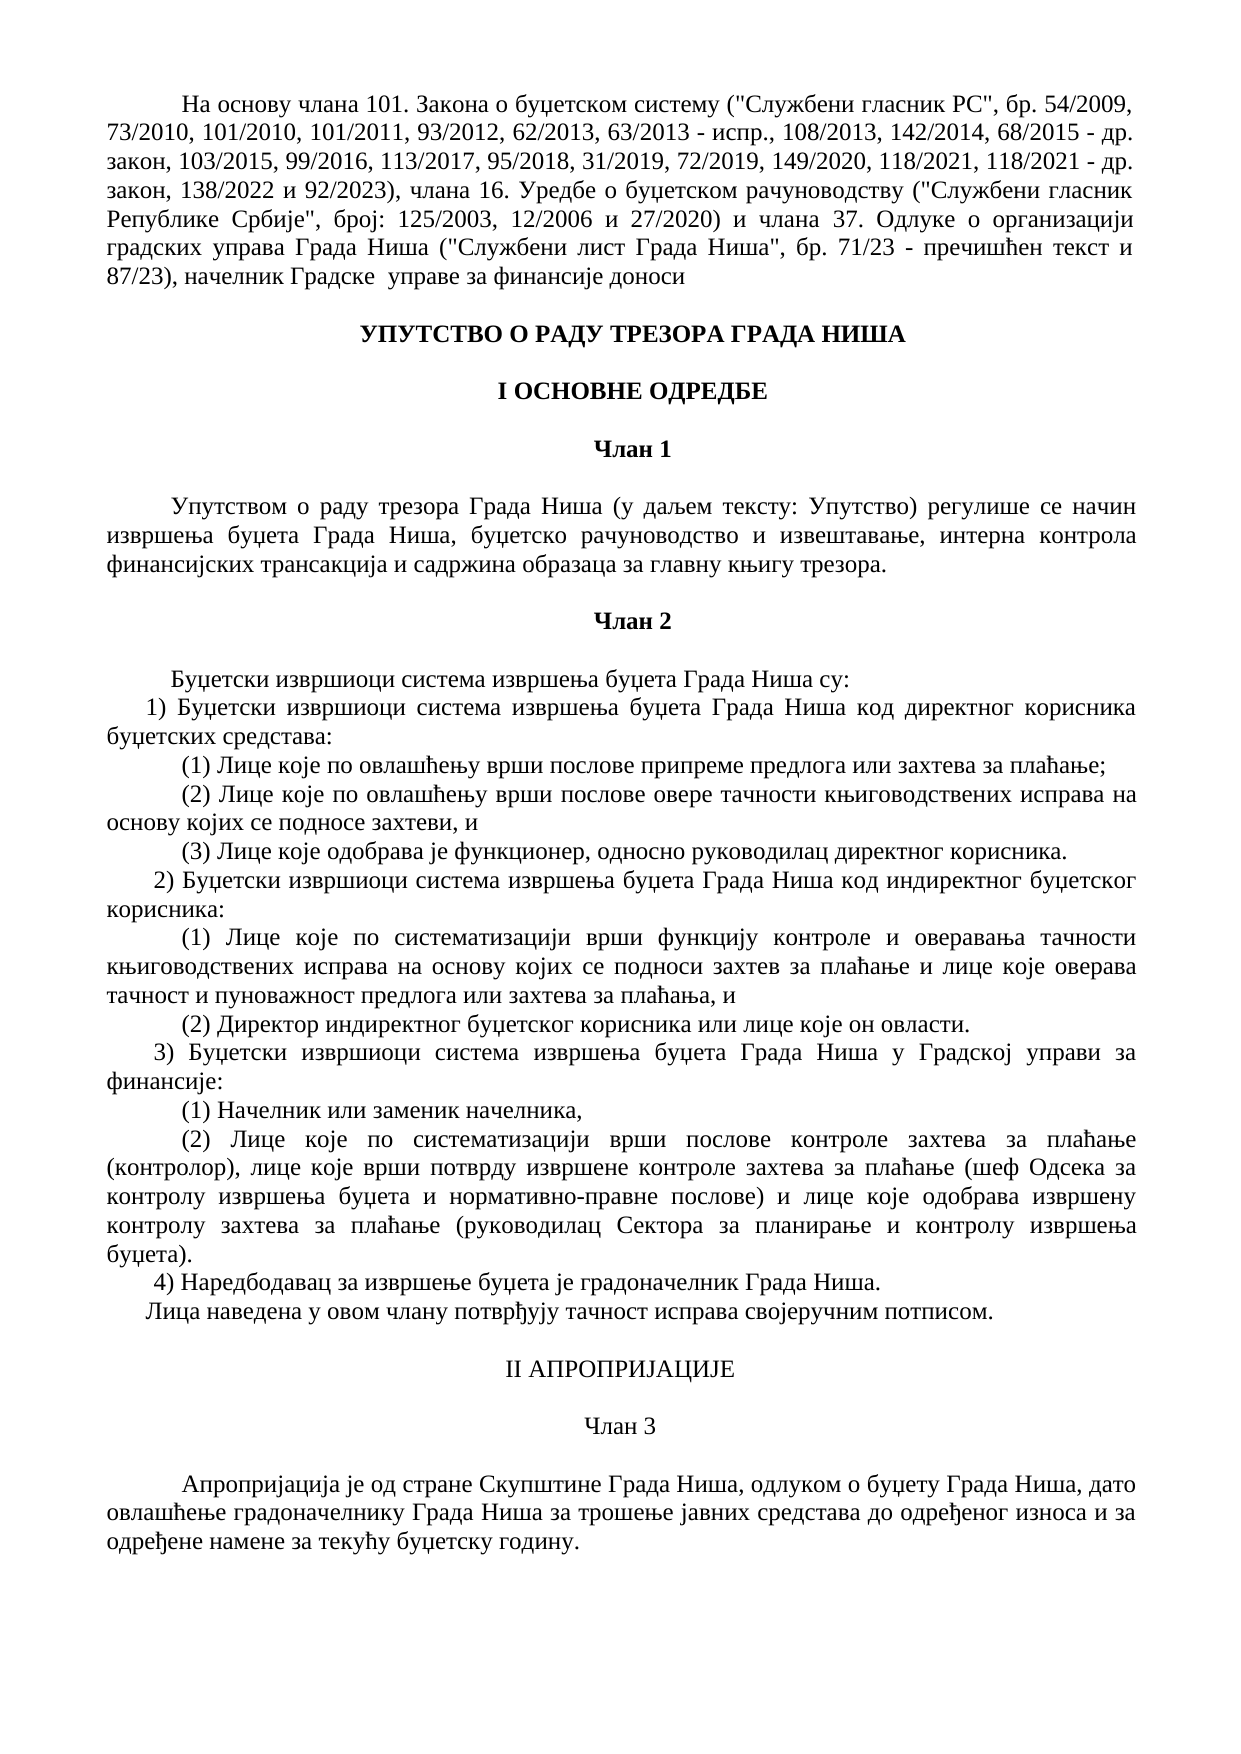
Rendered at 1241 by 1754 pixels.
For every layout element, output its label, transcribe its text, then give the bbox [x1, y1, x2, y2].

text (1) Лице које по систематизацији врши функцију контроле и оверавања тачности књиговодствених исправа на основу којих се подноси захтев за плаћање и лице које оверава тачност и пуноважност предлога или захтева за плаћања, и [106, 922, 1138, 1009]
text (2) Лице које по овлашћењу врши послове овере тачности књиговодствених исправа на основу којих се подносе захтеви, и [106, 779, 1138, 836]
text Буџетски извршиоци система извршења буџета Града Ниша су: [106, 664, 1138, 692]
text II АПРОПРИЈАЦИЈЕ [145, 1354, 1095, 1382]
text Упутством о раду трезора Града Ниша (у даљем тексту: Упутство) регулише се начин извршења буџета Града Ниша, буџетско рачуноводство и извештавање, интерна контрола финансијских трансакција и садржина образаца за главну књигу трезора. [106, 491, 1138, 577]
text Апропријација је од стране Скупштине Града Ниша, одлуком о буџету Града Ниша, дато овлашћење градоначелнику Града Ниша за трошење јавних средстава до одређеног износа и за одређене намене за текућу буџетску годину. [106, 1469, 1138, 1555]
text Члан 3 [145, 1411, 1095, 1440]
text УПУТСТВО О РАДУ ТРЕЗОРА ГРАДА НИША [145, 319, 1095, 347]
text (2) Директор индиректног буџетског корисника или лице које он овласти. [106, 1009, 1138, 1037]
text 3) Буџетски извршиоци система извршења буџета Града Ниша у Градској управи за финансије: [106, 1037, 1138, 1095]
text Члан 1 [145, 434, 1095, 462]
text I ОСНОВНЕ ОДРЕДБЕ [145, 376, 1095, 405]
text На основу члана 101. Закона о буџетском систему ("Службени гласник РС", бр. 54/2009, 73/2010, 101/2010, 101/2011, 93/2012, 62/2013, 63/2013 - испр., 108/2013, 142/2014, 68/2015 - др. закон, 103/2015, 99/2016, 113/2017, 95/2018, 31/2019, 72/2019, 149/2020, 118/2021, 118/2021 - др. закон, 138/2022 и 92/2023), члана 16. Уредбе о буџетском рачуноводству ("Службени гласник Републике Србије", број: 125/2003, 12/2006 и 27/2020) и члана 37. Одлуке о организацији градских управа Града Ниша ("Службени лист Града Ниша", бр. 71/23 - пречишћен текст и 87/23), начелник Градске управе за финансије доноси [106, 89, 1134, 290]
text Лица наведена у овом члану потврђују тачност исправа својеручним потписом. [106, 1296, 1138, 1325]
text 1) Буџетски извршиоци система извршења буџета Града Ниша код директног корисника буџетских средстава: [106, 692, 1138, 750]
text (2) Лице које по систематизацији врши послове контроле захтева за плаћање (контролор), лице које врши потврду извршене контроле захтева за плаћање (шеф Одсека за контролу извршења буџета и нормативно-правне послове) и лице које одобрава извршену контролу захтева за плаћање (руководилац Сектора за планирање и контролу извршења буџета). [106, 1124, 1138, 1267]
text 4) Наредбодавац за извршење буџета је градоначелник Града Ниша. [106, 1267, 1138, 1296]
text (1) Начелник или заменик начелника, [106, 1095, 1138, 1124]
text (3) Лице које одобрава је функционер, односно руководилац директног корисника. [106, 836, 1138, 865]
text Члан 2 [145, 606, 1095, 635]
text (1) Лице које по овлашћењу врши послове припреме предлога или захтева за плаћање; [106, 750, 1138, 779]
text 2) Буџетски извршиоци система извршења буџета Града Ниша код индиректног буџетског корисника: [106, 865, 1138, 922]
